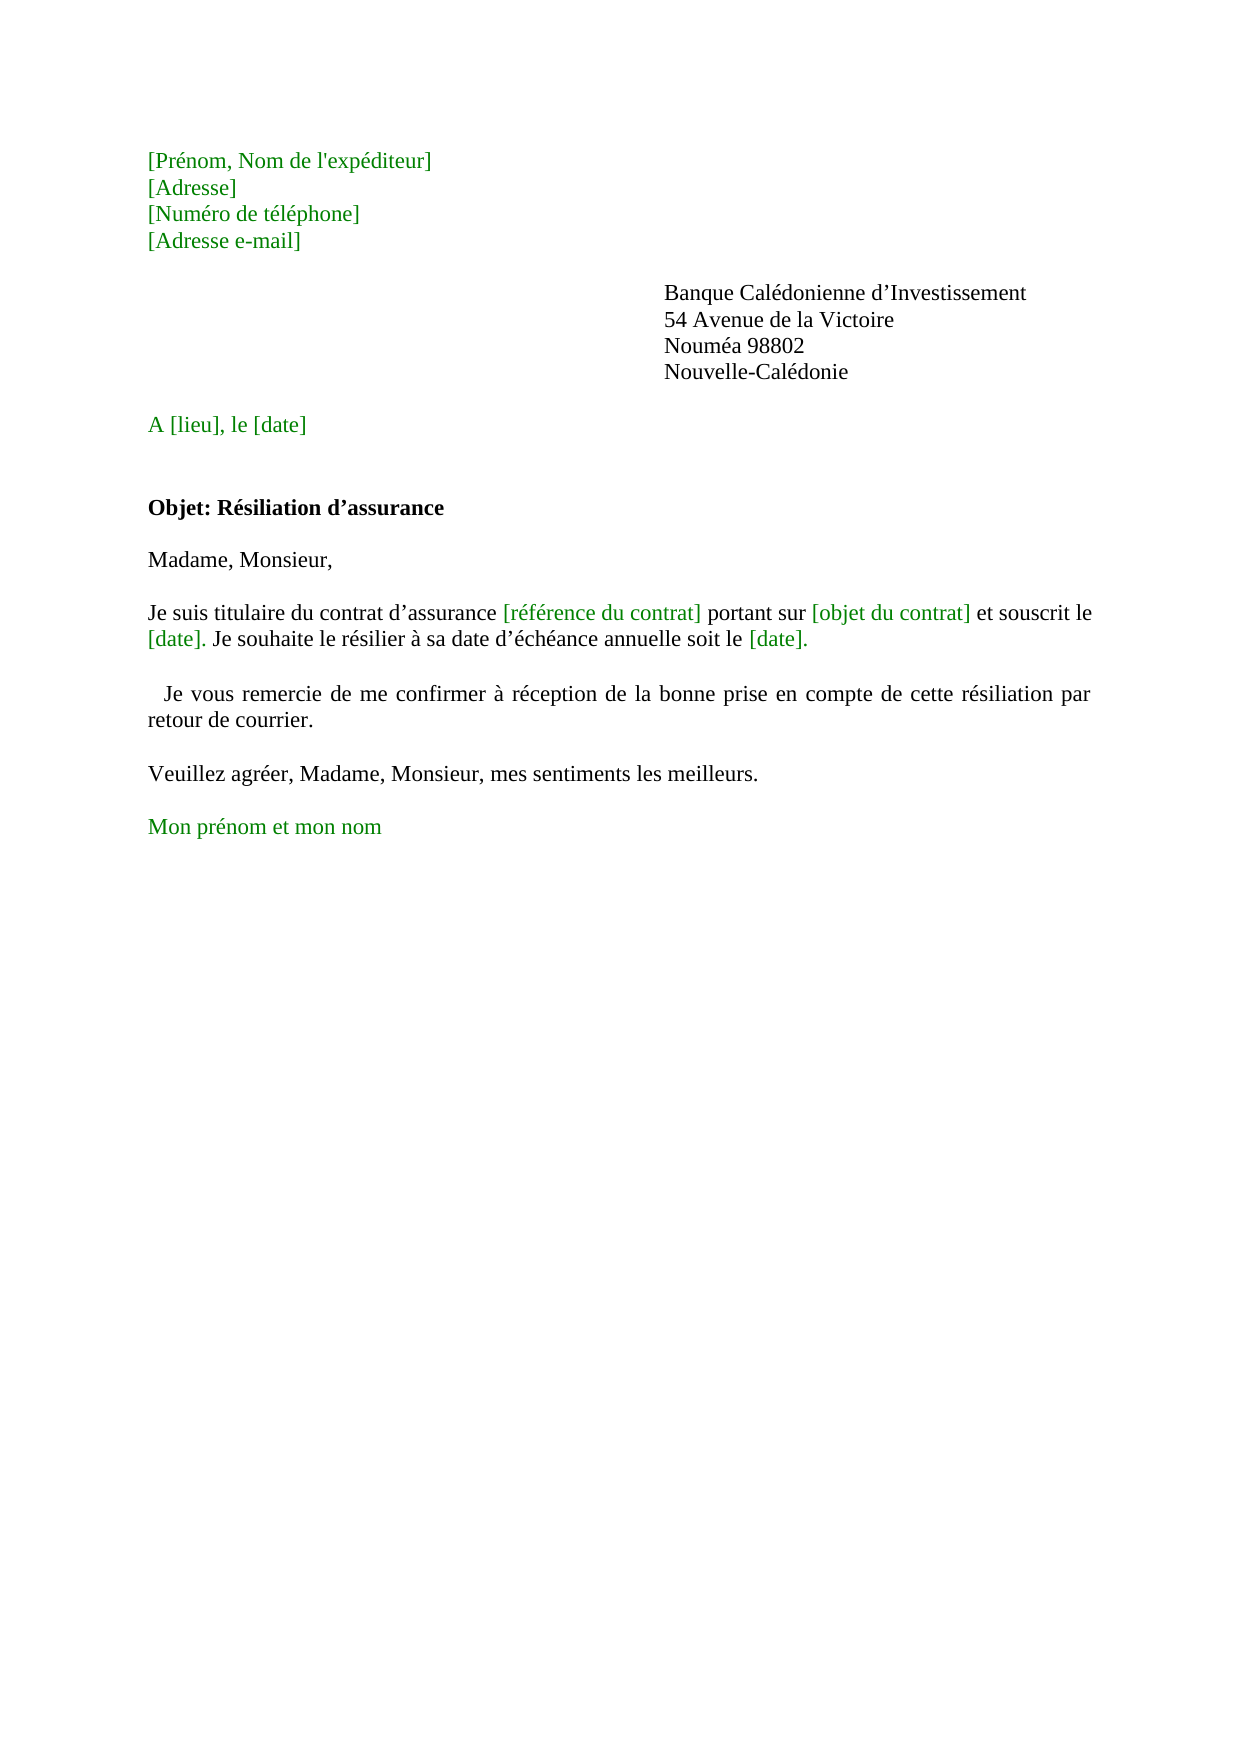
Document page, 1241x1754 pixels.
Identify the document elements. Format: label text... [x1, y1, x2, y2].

text Mon prénom et mon nom [148, 813, 1093, 839]
text Banque Calédonienne d’Investissement [148, 279, 1093, 306]
text [Prénom, Nom de l'expéditeur] [148, 148, 1093, 174]
text A [lieu], le [date] [148, 411, 1093, 437]
text Nouméa 98802 [590, 332, 1093, 358]
text Je vous remercie de me confirmer à réception de la bonne prise en compte de cette résiliation par retour de courrier. [148, 680, 1093, 732]
text Je suis titulaire du contrat d’assurance [référence du contrat] portant sur [objet du contrat] et souscrit le [date]. Je souhaite le résilier à sa date d’échéance annuelle soit le [date]. [148, 599, 1093, 652]
text Veuillez agréer, Madame, Monsieur, mes sentiments les meilleurs. [148, 760, 1093, 787]
text Madame, Monsieur, [148, 546, 1093, 573]
text 54 Avenue de la Victoire [590, 306, 1093, 332]
text [Adresse] [148, 174, 1093, 200]
text [Adresse e-mail] [148, 227, 1093, 253]
text [Numéro de téléphone] [148, 200, 1093, 227]
text Nouvelle-Calédonie [590, 358, 1093, 385]
text Objet: Résiliation d’assurance [148, 493, 1093, 520]
